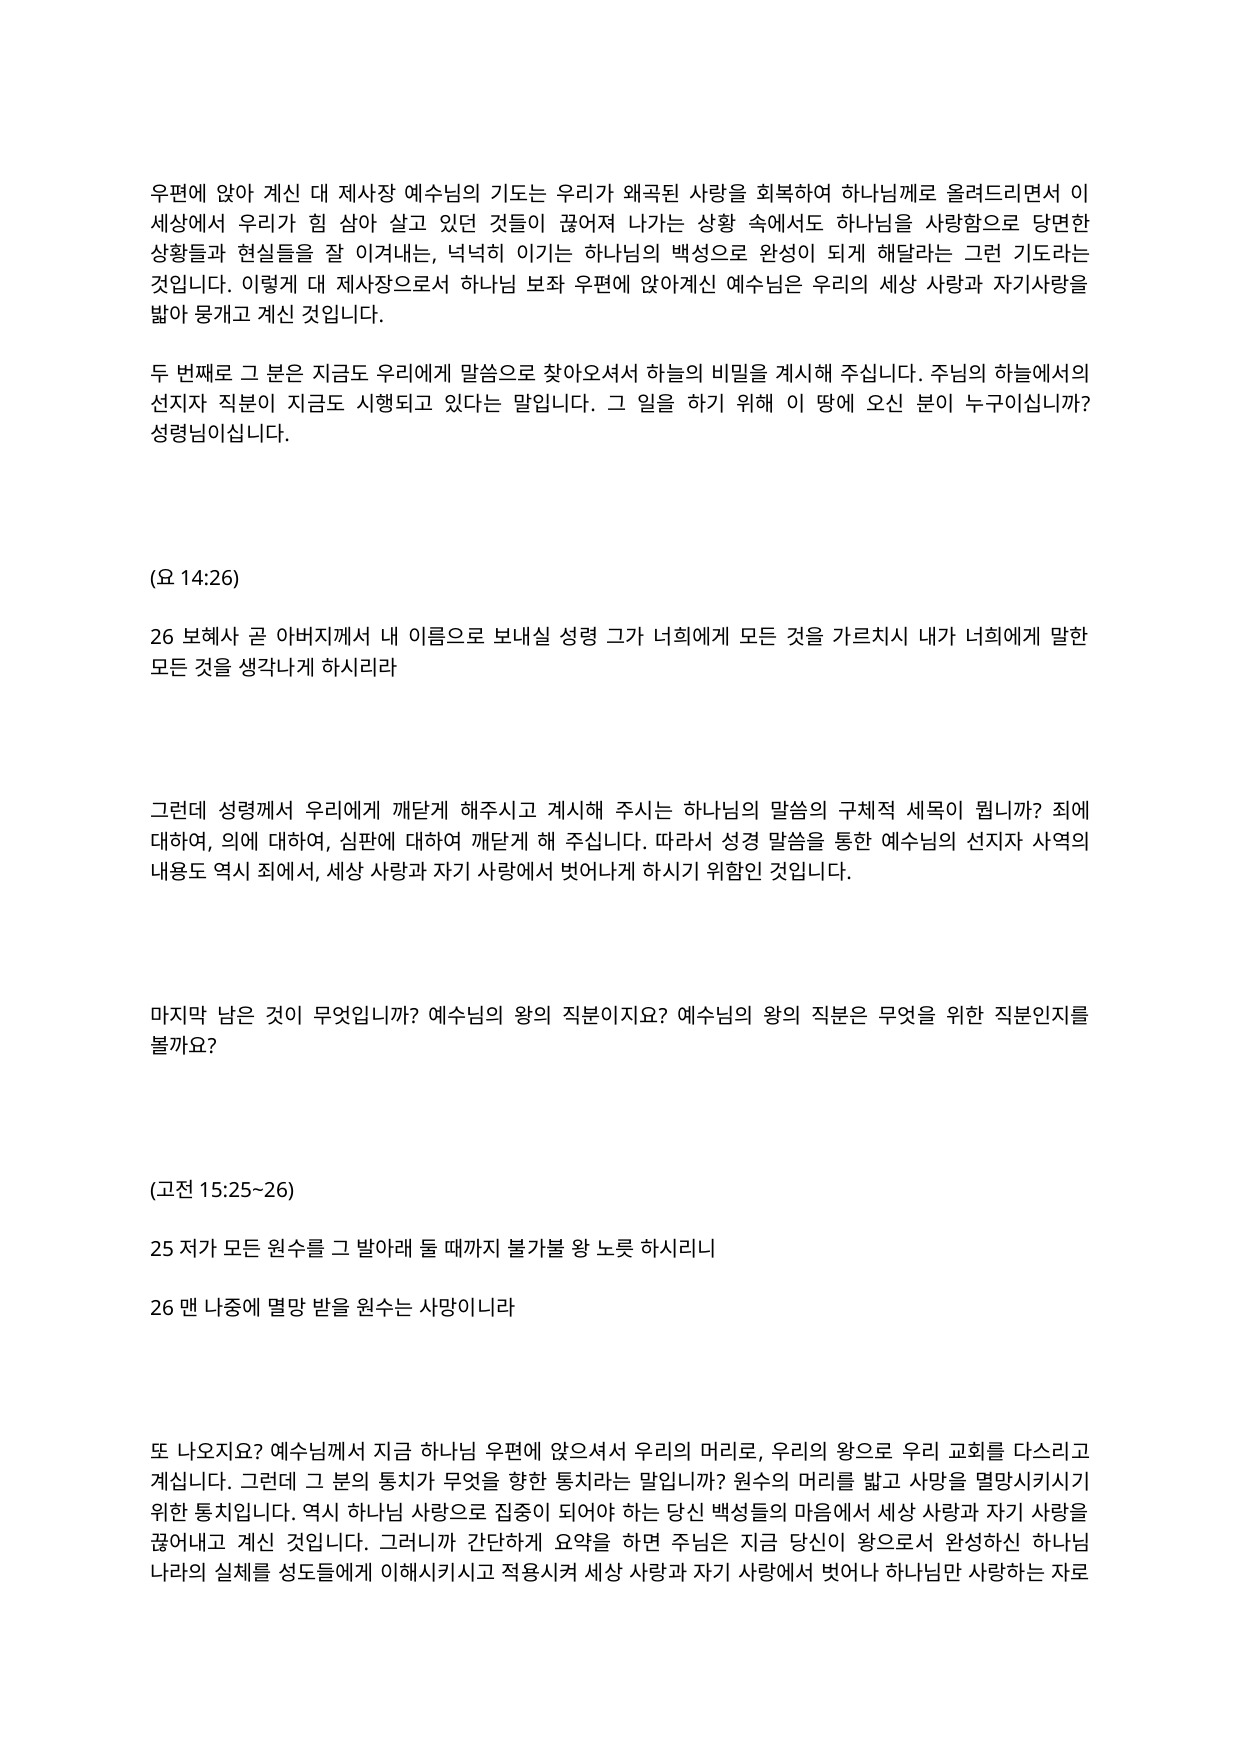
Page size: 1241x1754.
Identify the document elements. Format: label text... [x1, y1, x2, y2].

text (요14:26) [150, 562, 1090, 592]
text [150, 177, 1090, 328]
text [150, 1435, 1090, 1587]
text (고전15:25~26) [150, 1174, 1090, 1204]
text 두 번째로 그 분은 지금도 우리에게 말씀으로 찾아오셔서 하늘의 비밀을 계시해 주십니다. 주님의 하늘에서의 선지자 직분이 지금도 시행되고 있다는 말입니다. 그 일을 하기 위해 이 땅에 오신 분이 누구이십니까? 성령님이십니다. [150, 357, 1090, 448]
text 25 저가 모든 원수를 그 발아래 둘 때까지 불가불 왕 노릇 하시리니 [150, 1232, 1090, 1263]
text 마지막 남은 것이 무엇입니까? 예수님의 왕의 직분이지요? 예수님의 왕의 직분은 무엇을 위한 직분인지를 볼까요? [150, 999, 1090, 1060]
text 26 맨 나중에 멸망 받을 원수는 사망이니라 [150, 1291, 1090, 1322]
text 그런데 성령께서 우리에게 깨닫게 해주시고 계시해 주시는 하나님의 말씀의 구체적 세목이 뭡니까? 죄에 대하여, 의에 대하여, 심판에 대하여 깨닫게 해 주십니다. 따라서 성경 말씀을 통한 예수님의 선지자 사역의 내용도 역시 죄에서, 세상 사랑과 자기 사랑에서 벗어나게 하시기 위함인 것입니다. [150, 795, 1090, 886]
text 26 보혜사 곧 아버지께서 내 이름으로 보내실 성령 그가 너희에게 모든 것을 가르치시 내가 너희에게 말한 모든 것을 생각나게 하시리라 [150, 620, 1090, 681]
